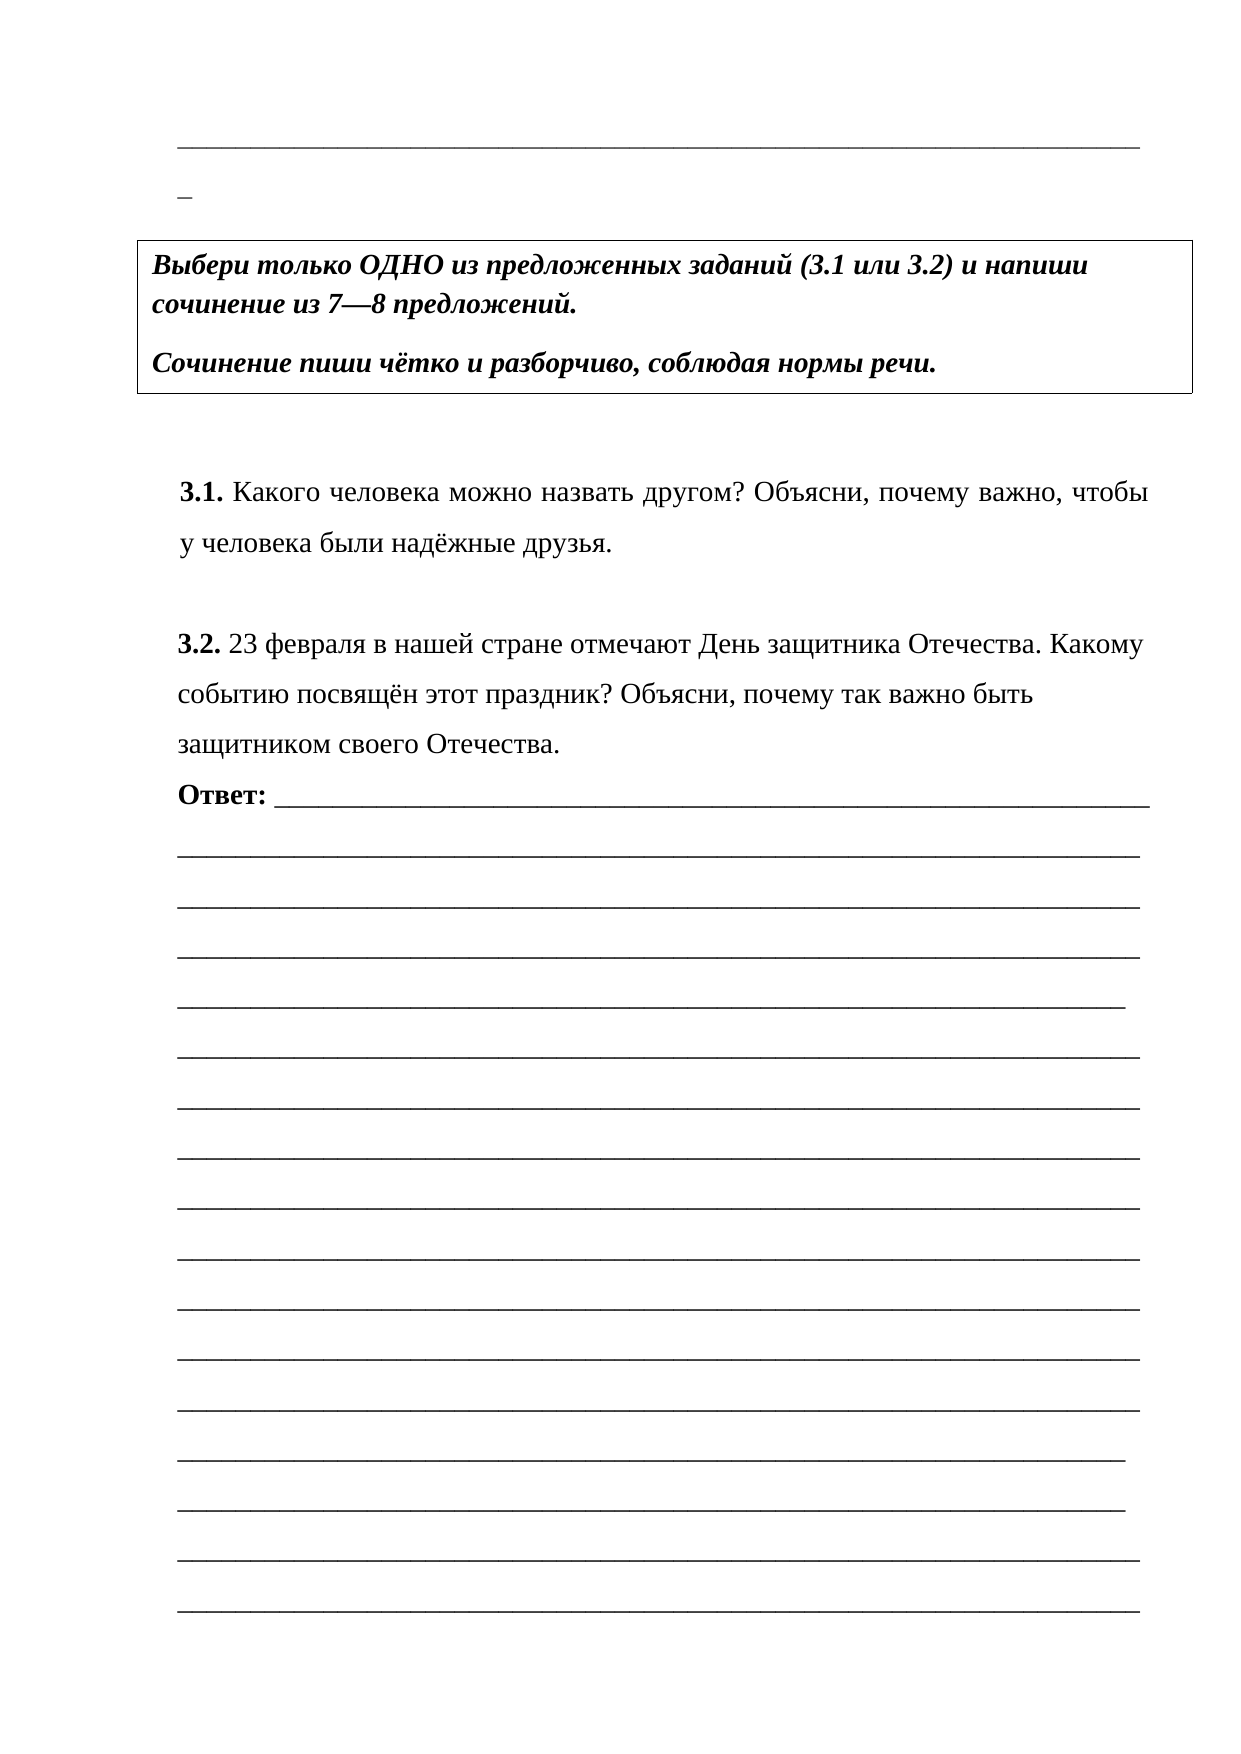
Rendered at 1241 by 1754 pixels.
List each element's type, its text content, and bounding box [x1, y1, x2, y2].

text __________________________________________________________________ [177, 1079, 1152, 1112]
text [177, 1532, 1152, 1616]
text Ответ: ____________________________________________________________ [177, 777, 1152, 811]
text __________________________________________________________________ [177, 1028, 1152, 1062]
text _________________________________________________________________ [177, 978, 1152, 1012]
text __________________________________________________________________ [177, 1179, 1152, 1213]
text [177, 118, 1152, 202]
text _________________________________________________________________ [177, 1481, 1152, 1515]
text __________________________________________________________________ [177, 1230, 1152, 1263]
text 3.2. 23 февраля в нашей стране отмечают День защитника Отечества. Какому событию посвящён этот праздник? Объясни, почему так важно быть защитником своего Отечества. [177, 626, 1152, 760]
text __________________________________________________________________ [177, 878, 1152, 911]
text __________________________________________________________________ [177, 827, 1152, 861]
text __________________________________________________________________ [177, 928, 1152, 961]
text __________________________________________________________________ [177, 1381, 1152, 1414]
text 3.1. Какого человека можно назвать другом? Объясни, почему важно, чтобы у человека были надёжные друзья. [179, 474, 1149, 558]
text __________________________________________________________________ [177, 1330, 1152, 1364]
text __________________________________________________________________ [177, 1129, 1152, 1163]
text _________________________________________________________________ [177, 1431, 1152, 1464]
text __________________________________________________________________ [177, 1280, 1152, 1314]
